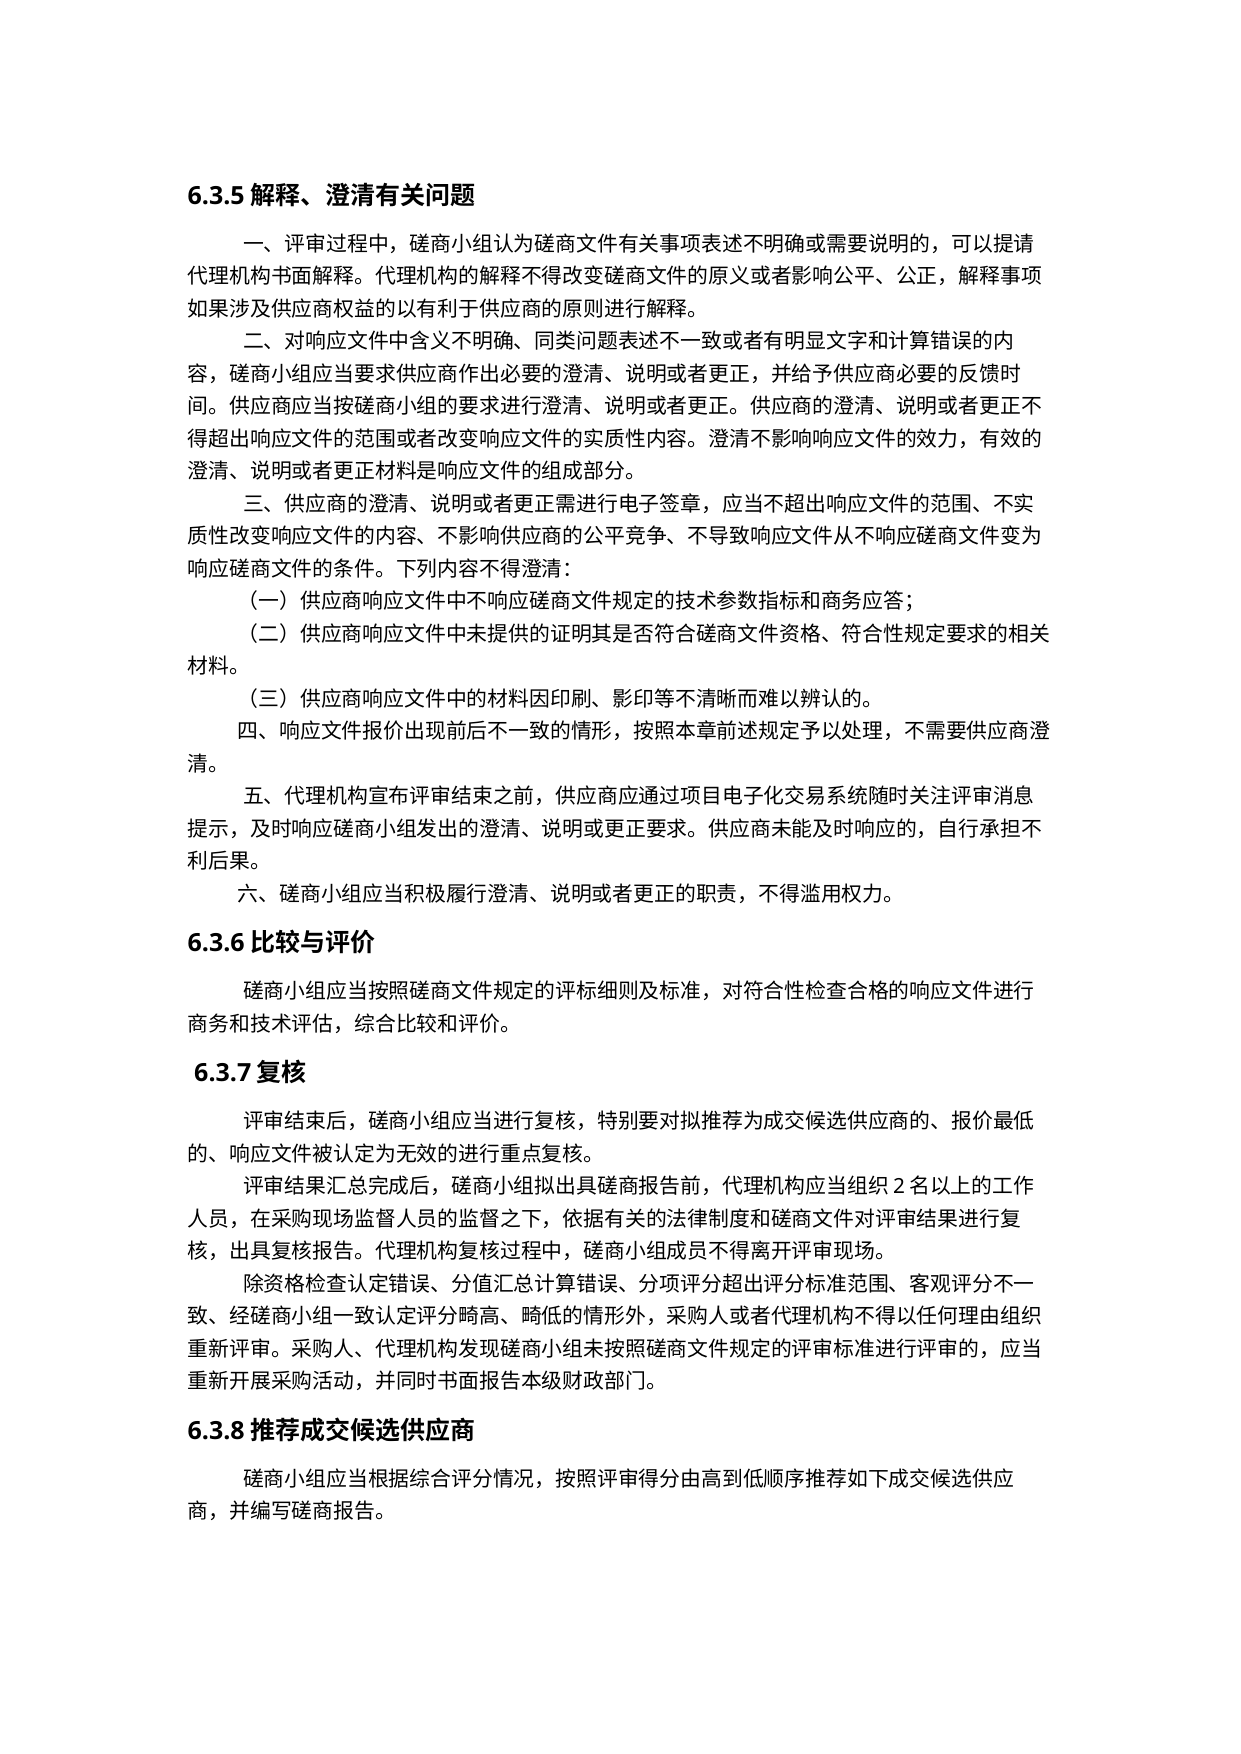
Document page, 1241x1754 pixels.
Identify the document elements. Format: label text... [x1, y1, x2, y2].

text 6.3.8推荐成交候选供应商 [187, 1397, 1053, 1462]
text 一、评审过程中，磋商小组认为磋商文件有关事项表述不明确或需要说明的，可以提请代理机构书面解释。代理机构的解释不得改变磋商文件的原义或者影响公平、公正，解释事项如果涉及供应商权益的以有利于供应商的原则进行解释。 [187, 227, 1053, 324]
text 6.3.5解释、澄清有关问题 [187, 162, 1053, 227]
text 二、对响应文件中含义不明确、同类问题表述不一致或者有明显文字和计算错误的内容，磋商小组应当要求供应商作出必要的澄清、说明或者更正，并给予供应商必要的反馈时间。供应商应当按磋商小组的要求进行澄清、说明或者更正。供应商的澄清、说明或者更正不得超出响应文件的范围或者改变响应文件的实质性内容。澄清不影响响应文件的效力，有效的澄清、说明或者更正材料是响应文件的组成部分。 [187, 324, 1053, 487]
text 磋商小组应当根据综合评分情况，按照评审得分由高到低顺序推荐如下成交候选供应商，并编写磋商报告。 [187, 1462, 1053, 1527]
text 六、磋商小组应当积极履行澄清、说明或者更正的职责，不得滥用权力。 [187, 877, 1053, 909]
text 6.3.7复核 [187, 1039, 1053, 1104]
text （三）供应商响应文件中的材料因印刷、影印等不清晰而难以辨认的。 [187, 682, 1053, 714]
text （一）供应商响应文件中不响应磋商文件规定的技术参数指标和商务应答； [187, 584, 1053, 617]
text （二）供应商响应文件中未提供的证明其是否符合磋商文件资格、符合性规定要求的相关材料。 [187, 617, 1053, 682]
text 磋商小组应当按照磋商文件规定的评标细则及标准，对符合性检查合格的响应文件进行商务和技术评估，综合比较和评价。 [187, 974, 1053, 1039]
text 四、响应文件报价出现前后不一致的情形，按照本章前述规定予以处理，不需要供应商澄清。 [187, 714, 1053, 779]
text 除资格检查认定错误、分值汇总计算错误、分项评分超出评分标准范围、客观评分不一致、经磋商小组一致认定评分畸高、畸低的情形外，采购人或者代理机构不得以任何理由组织重新评审。采购人、代理机构发现磋商小组未按照磋商文件规定的评审标准进行评审的，应当重新开展采购活动，并同时书面报告本级财政部门。 [187, 1267, 1053, 1397]
text 评审结果汇总完成后，磋商小组拟出具磋商报告前，代理机构应当组织2名以上的工作人员，在采购现场监督人员的监督之下，依据有关的法律制度和磋商文件对评审结果进行复核，出具复核报告。代理机构复核过程中，磋商小组成员不得离开评审现场。 [187, 1169, 1053, 1267]
text 6.3.6比较与评价 [187, 909, 1053, 974]
text 评审结束后，磋商小组应当进行复核，特别要对拟推荐为成交候选供应商的、报价最低的、响应文件被认定为无效的进行重点复核。 [187, 1104, 1053, 1169]
text 三、供应商的澄清、说明或者更正需进行电子签章，应当不超出响应文件的范围、不实质性改变响应文件的内容、不影响供应商的公平竞争、不导致响应文件从不响应磋商文件变为响应磋商文件的条件。下列内容不得澄清： [187, 487, 1053, 584]
text 五、代理机构宣布评审结束之前，供应商应通过项目电子化交易系统随时关注评审消息提示，及时响应磋商小组发出的澄清、说明或更正要求。供应商未能及时响应的，自行承担不利后果。 [187, 779, 1053, 877]
